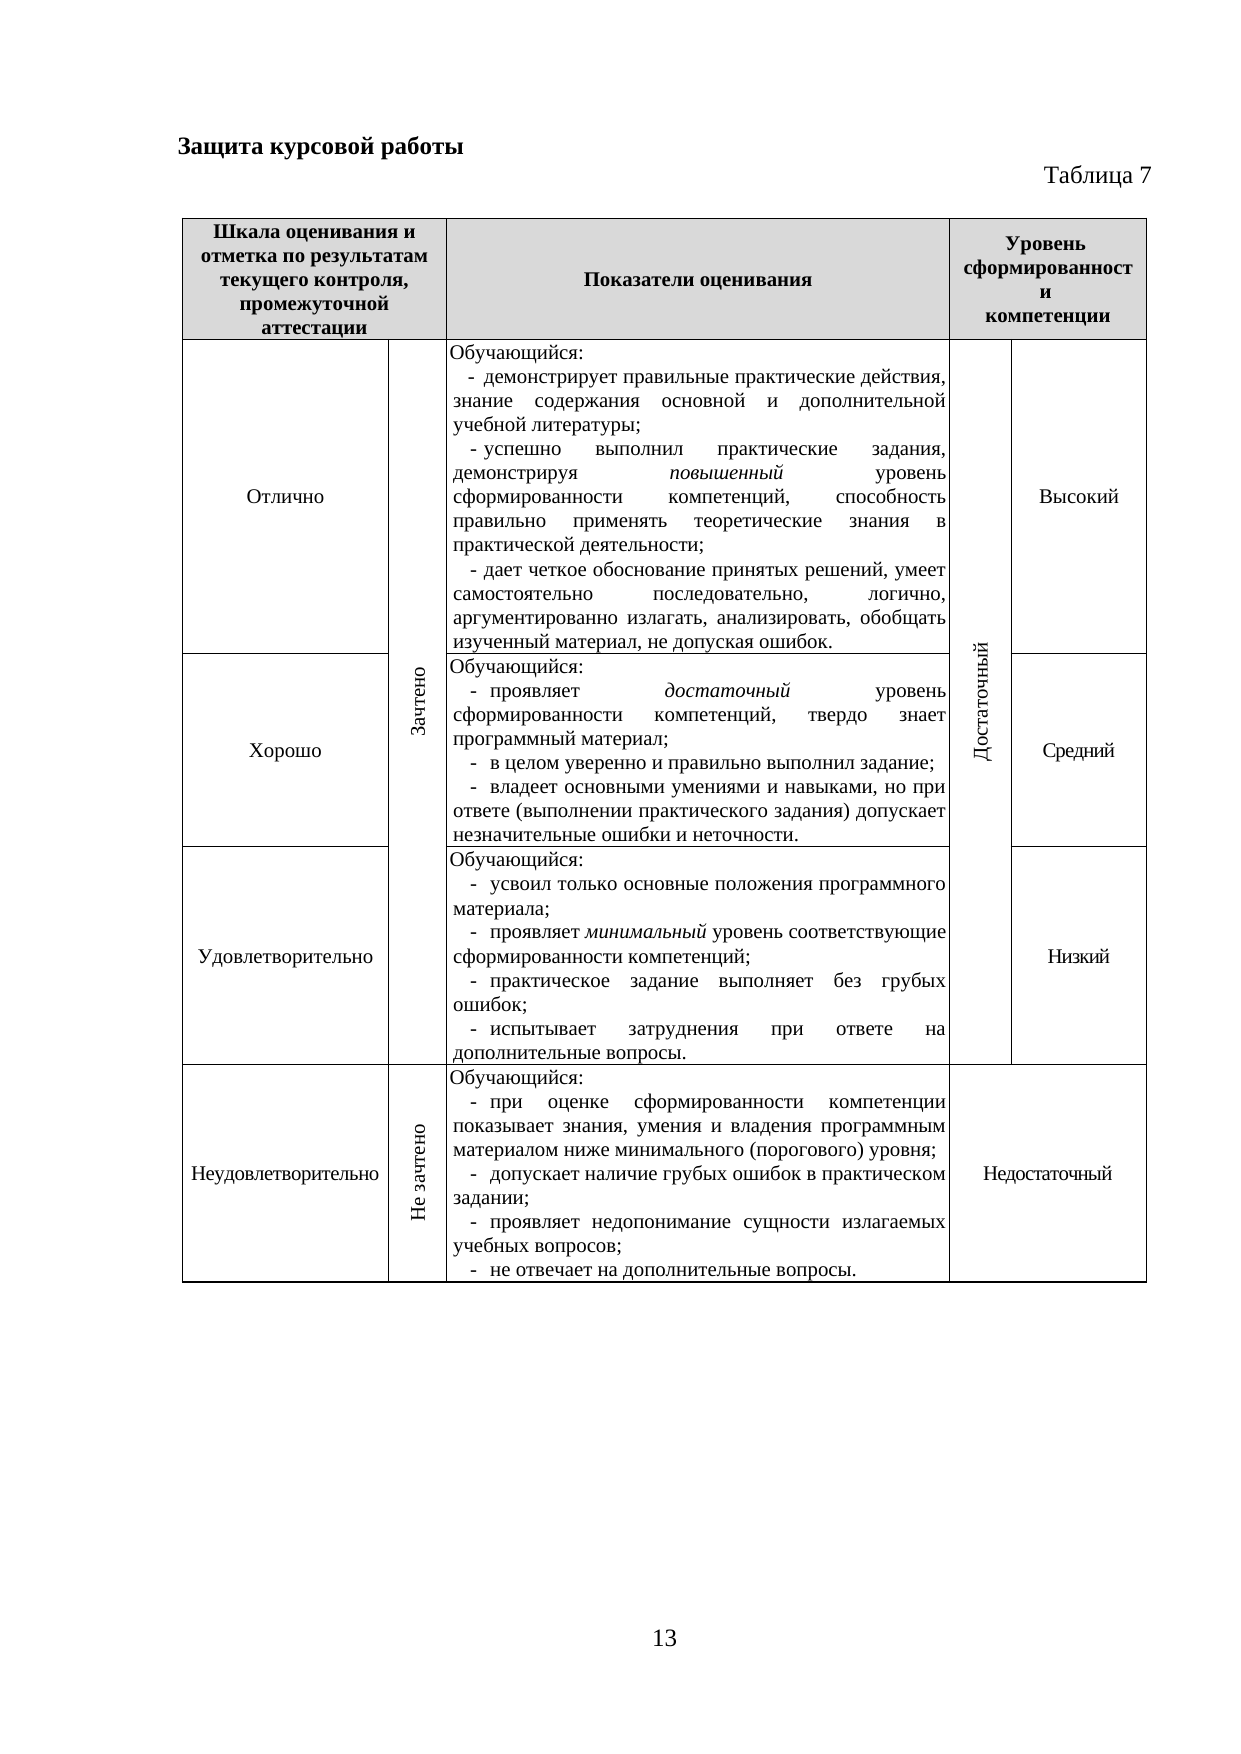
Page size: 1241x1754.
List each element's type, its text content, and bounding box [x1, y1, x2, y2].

table_cell Средний [1012, 654, 1146, 846]
table_header Показатели оценивания [447, 219, 949, 339]
table_cell Отлично [183, 340, 388, 653]
table_cell Недостаточный [950, 1065, 1146, 1281]
table_cell Обучающийся: проявляет достаточный уровень сформированности компетенций, твердо знает программный материал; в целом уверенно и правильно выполнил задание; владеет основными умениями и навыками, но при ответе (выполнении практического задания) допускает незначительные ошибки и неточности. [447, 654, 949, 846]
table_cell Хорошо [183, 654, 388, 846]
table_cell Низкий [1012, 847, 1146, 1064]
table_cell Высокий [1012, 340, 1146, 653]
table_cell Неудовлетворительно [183, 1065, 388, 1281]
table_cell Удовлетворительно [183, 847, 388, 1064]
text Защита курсовой работы [177, 131, 1152, 160]
table_cell Зачтено [389, 340, 446, 1064]
table_header Уровень сформированности компетенции [950, 219, 1146, 339]
table_header Шкала оценивания и отметка по результатам текущего контроля, промежуточной аттестации [183, 219, 446, 339]
table_cell Достаточный [950, 340, 1011, 1064]
table_cell Обучающийся: демонстрирует правильные практические действия, знание содержания основной и дополнительной учебной литературы; успешно выполнил практические задания, демонстрируя повышенный уровень сформированности компетенций, способность правильно применять теоретические знания в практической деятельности; дает четкое обоснование принятых решений, умеет самостоятельно последовательно, логично, аргументированно излагать, анализировать, обобщать изученный материал, не допуская ошибок. [447, 340, 949, 653]
table_cell Не зачтено [389, 1065, 446, 1281]
table_cell Обучающийся: при оценке сформированности компетенции показывает знания, умения и владения программным материалом ниже минимального (порогового) уровня; допускает наличие грубых ошибок в практическом задании; проявляет недопонимание сущности излагаемых учебных вопросов; не отвечает на дополнительные вопросы. [447, 1065, 949, 1281]
table_cell Обучающийся: усвоил только основные положения программного материала; проявляет минимальный уровень соответствующие сформированности компетенций; практическое задание выполняет без грубых ошибок; испытывает затруднения при ответе на дополнительные вопросы. [447, 847, 949, 1064]
text Таблица 7 [215, 160, 1152, 189]
